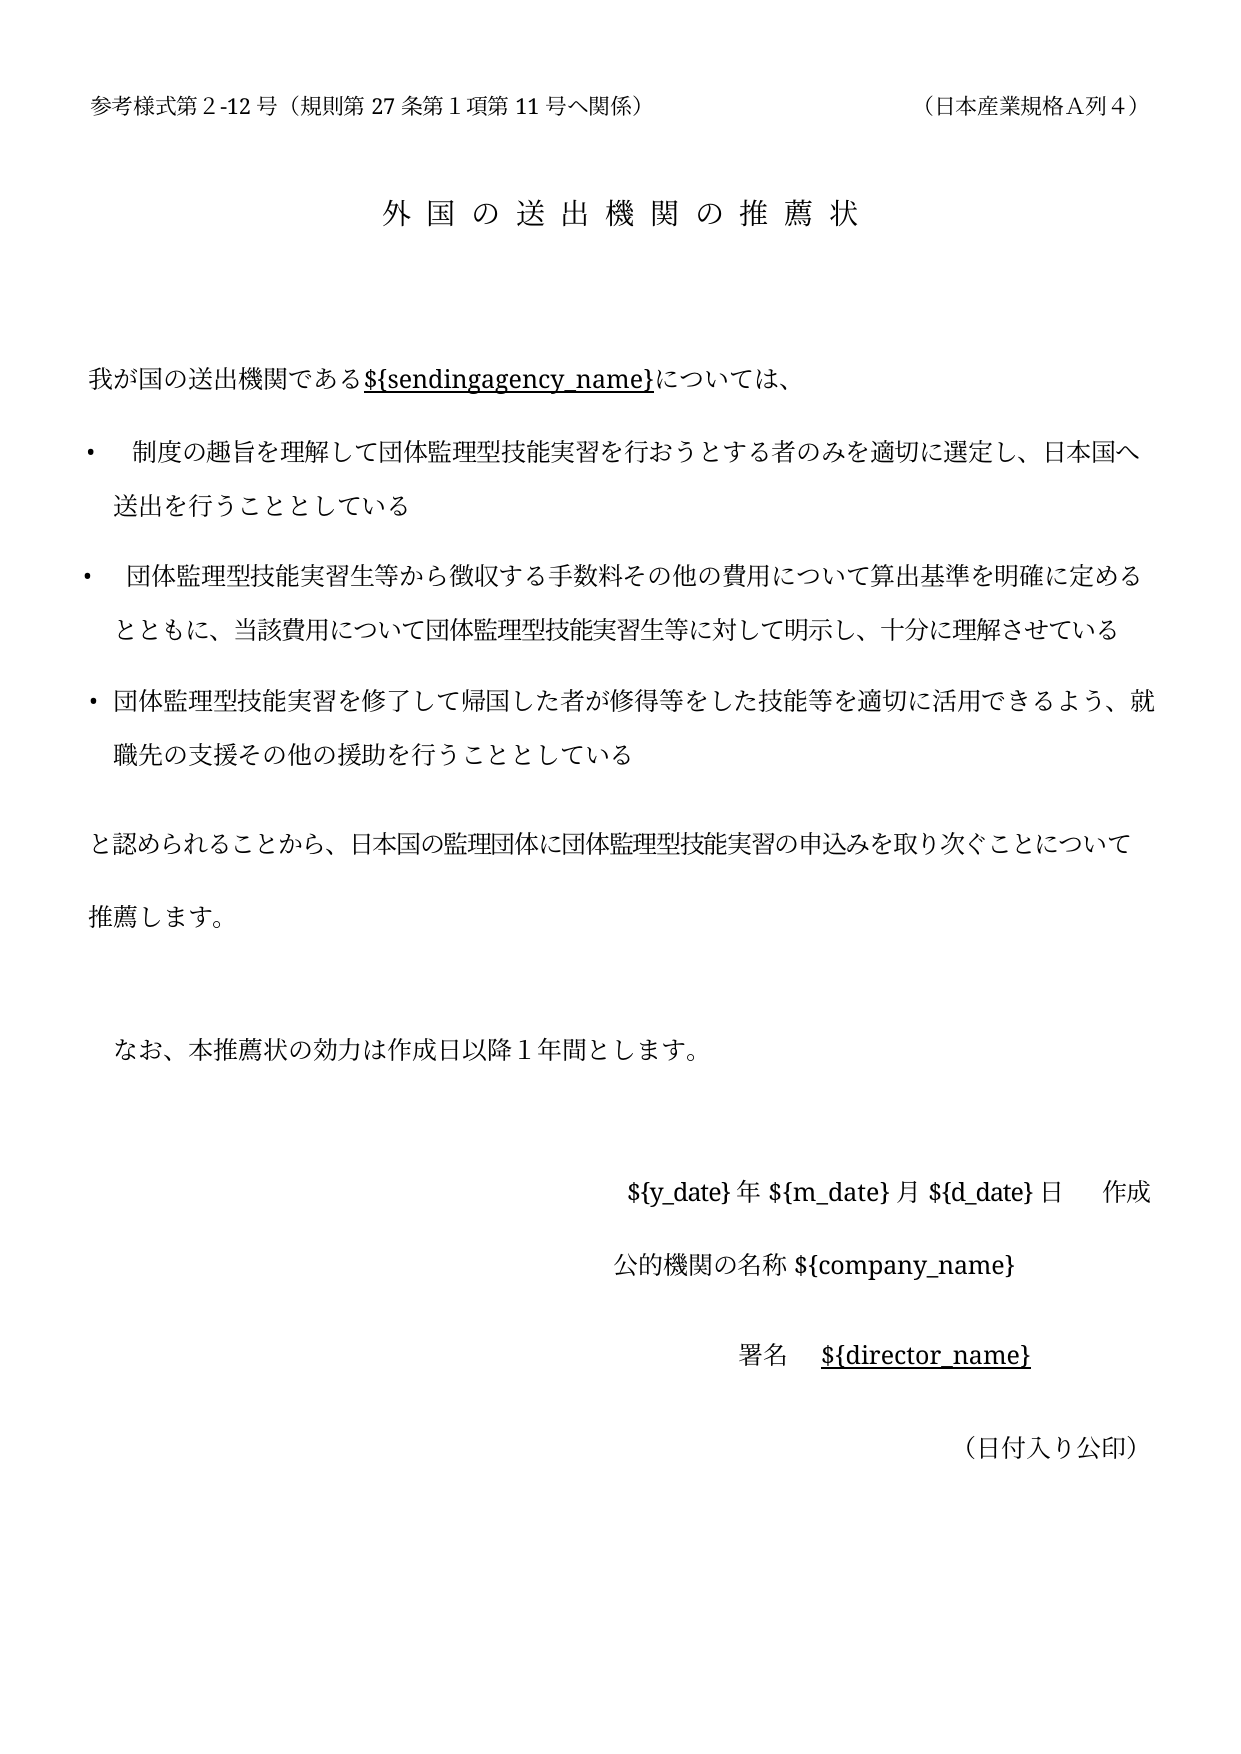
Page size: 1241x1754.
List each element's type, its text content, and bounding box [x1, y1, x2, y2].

text なお、本推薦状の効力は作成日以降１年間とします。 [114, 1041, 1176, 1064]
text 参考様式第２-12 号（規則第 27 条第１項第 11 号ヘ関係） （日本産業規格Ａ列４） [71, 89, 1170, 121]
text 公的機関の名称 ${company_name} [614, 1246, 1152, 1282]
text （日付入り公印） [71, 1428, 1152, 1464]
text 我が国の送出機関である${sendingagency_name}については、 [89, 360, 1176, 396]
list 制度の趣旨を理解して団体監理型技能実習を行おうとする者のみを適切に選定し、日本国へ送出を行うこととしている [86, 432, 1152, 522]
list 団体監理型技能実習生等から徴収する手数料その他の費用について算出基準を明確に定めるとともに、当該費用について団体監理型技能実習生等に対して明示し、十分に理解させている [83, 557, 1152, 647]
text ${y_date} 年 ${m_date} 月 ${d_date} 日 作成 [614, 1173, 1152, 1209]
text と認められることから、日本国の監理団体に団体監理型技能実習の申込みを取り次ぐことについて推薦します。 [89, 824, 1152, 934]
title 外 国 の 送 出 機 関 の 推 薦 状 [71, 191, 1170, 232]
text 署名 ${director_name} [739, 1336, 1176, 1372]
list 団体監理型技能実習を修了して帰国した者が修得等をした技能等を適切に活用できるよう、就職先の支援その他の援助を行うこととしている [89, 682, 1164, 772]
